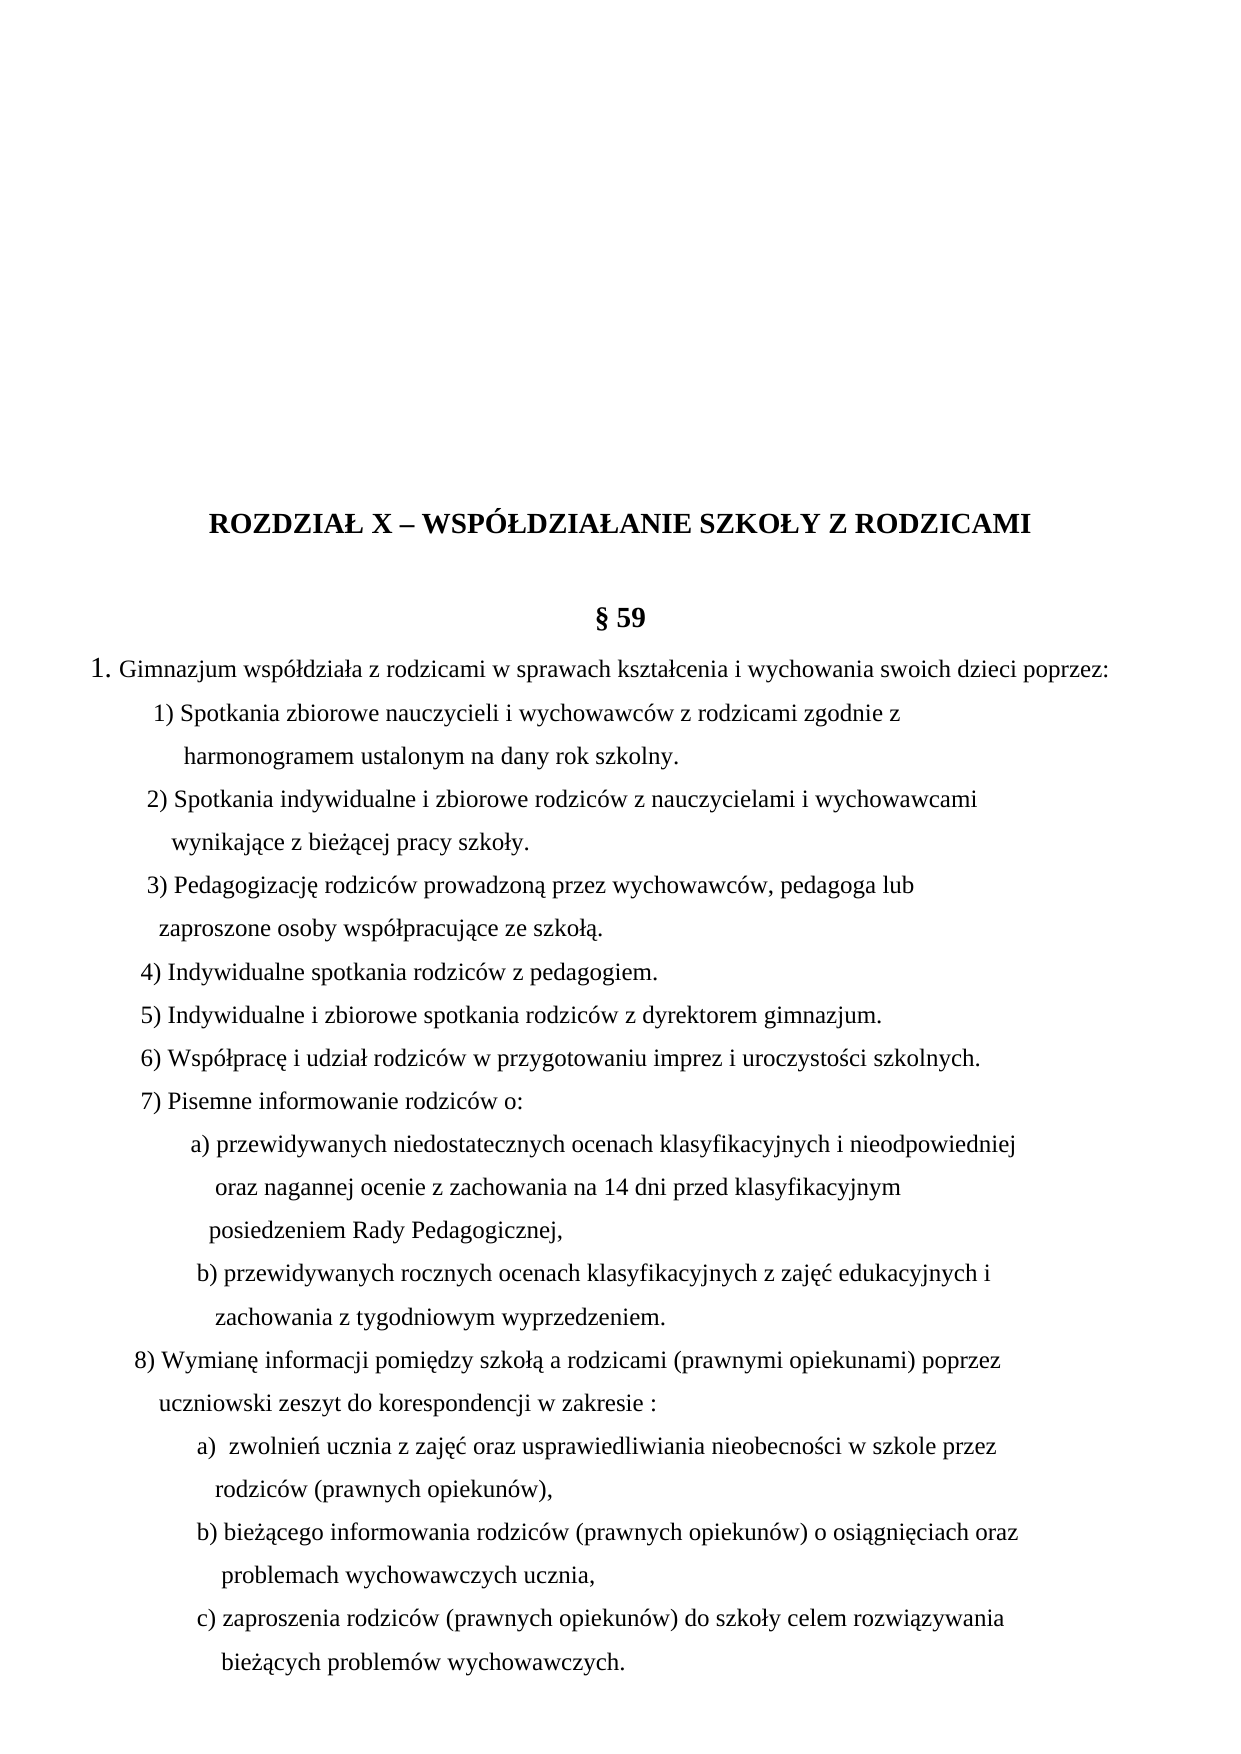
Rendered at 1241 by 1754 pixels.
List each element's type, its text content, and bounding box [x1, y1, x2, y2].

text bieżących problemów wychowawczych. [90, 1647, 1165, 1675]
text oraz nagannej ocenie z zachowania na 14 dni przed klasyfikacyjnym [90, 1172, 1165, 1201]
text harmonogramem ustalonym na dany rok szkolny. 2) Spotkania indywidualne i zbiorowe rodziców z nauczycielami i wychowawcami [90, 741, 1165, 813]
text zachowania z tygodniowym wyprzedzeniem. 8) Wymianę informacji pomiędzy szkołą a rodzicami (prawnymi opiekunami) poprzez [90, 1302, 1165, 1373]
text wynikające z bieżącej pracy szkoły. 3) Pedagogizację rodziców prowadzoną przez wychowawców, pedagoga lub [90, 827, 1165, 899]
text uczniowski zeszyt do korespondencji w zakresie : a) zwolnień ucznia z zajęć oraz usprawiedliwiania nieobecności w szkole przez [90, 1388, 1165, 1460]
text problemach wychowawczych ucznia, c) zaproszenia rodziców (prawnych opiekunów) do szkoły celem rozwiązywania [90, 1560, 1165, 1632]
text § 59 [75, 600, 1165, 633]
text zaproszone osoby współpracujące ze szkołą. 4) Indywidualne spotkania rodziców z pedagogiem. 5) Indywidualne i zbiorowe spotkania rodziców z dyrektorem gimnazjum. 6) Współpracę i udział rodziców w przygotowaniu imprez i uroczystości szkolnych. 7) Pisemne informowanie rodziców o: a) przewidywanych niedostatecznych ocenach klasyfikacyjnych i nieodpowiedniej [90, 913, 1165, 1158]
text rodziców (prawnych opiekunów), b) bieżącego informowania rodziców (prawnych opiekunów) o osiągnięciach oraz [90, 1474, 1165, 1546]
text ROZDZIAŁ X – WSPÓŁDZIAŁANIE SZKOŁY Z RODZICAMI [75, 506, 1165, 540]
text 1. Gimnazjum współdziała z rodzicami w sprawach kształcenia i wychowania swoich dzieci poprzez: 1) Spotkania zbiorowe nauczycieli i wychowawców z rodzicami zgodnie z [90, 650, 1165, 727]
text posiedzeniem Rady Pedagogicznej, b) przewidywanych rocznych ocenach klasyfikacyjnych z zajęć edukacyjnych i [90, 1215, 1165, 1287]
